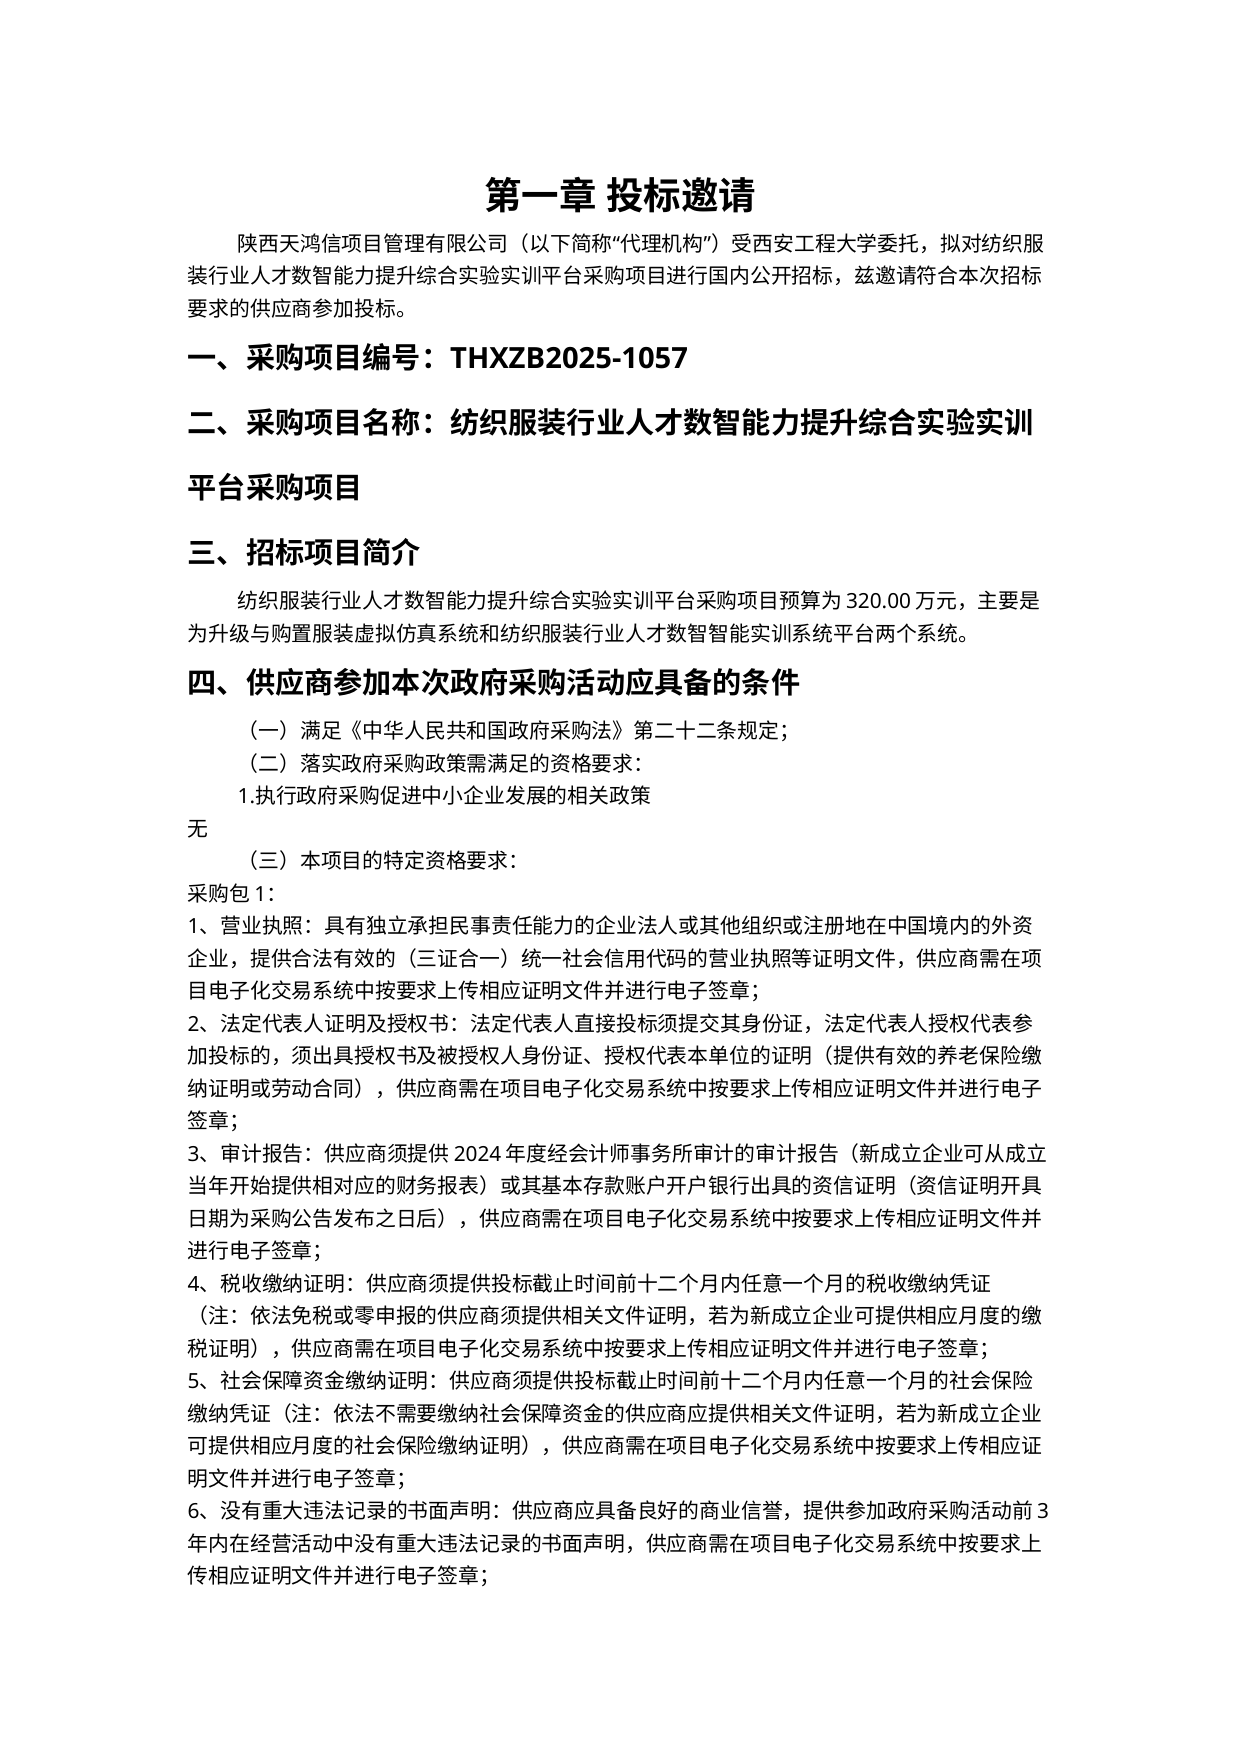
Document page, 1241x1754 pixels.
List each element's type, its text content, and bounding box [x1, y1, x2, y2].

text 一、采购项目编号：THXZB2025-1057 [187, 324, 1053, 389]
text 纺织服装行业人才数智能力提升综合实验实训平台采购项目预算为320.00万元，主要是为升级与购置服装虚拟仿真系统和纺织服装行业人才数智智能实训系统平台两个系统。 [187, 584, 1053, 649]
text 四、供应商参加本次政府采购活动应具备的条件 [187, 649, 1053, 714]
text 6、没有重大违法记录的书面声明：供应商应具备良好的商业信誉，提供参加政府采购活动前3年内在经营活动中没有重大违法记录的书面声明，供应商需在项目电子化交易系统中按要求上传相应证明文件并进行电子签章； [187, 1494, 1053, 1592]
text 1.执行政府采购促进中小企业发展的相关政策 [187, 779, 1053, 812]
text （二）落实政府采购政策需满足的资格要求： [187, 747, 1053, 779]
text 陕西天鸿信项目管理有限公司（以下简称“代理机构”）受西安工程大学委托，拟对纺织服装行业人才数智能力提升综合实验实训平台采购项目进行国内公开招标，兹邀请符合本次招标要求的供应商参加投标。 [187, 227, 1053, 324]
text 第一章 投标邀请 [187, 162, 1053, 227]
text 2、法定代表人证明及授权书：法定代表人直接投标须提交其身份证，法定代表人授权代表参加投标的，须出具授权书及被授权人身份证、授权代表本单位的证明（提供有效的养老保险缴纳证明或劳动合同），供应商需在项目电子化交易系统中按要求上传相应证明文件并进行电子签章； [187, 1007, 1053, 1137]
text 采购包1： [187, 877, 1053, 909]
text （三）本项目的特定资格要求： [187, 844, 1053, 877]
text 5、社会保障资金缴纳证明：供应商须提供投标截止时间前十二个月内任意一个月的社会保险缴纳凭证（注：依法不需要缴纳社会保障资金的供应商应提供相关文件证明，若为新成立企业可提供相应月度的社会保险缴纳证明），供应商需在项目电子化交易系统中按要求上传相应证明文件并进行电子签章； [187, 1364, 1053, 1494]
text 1、营业执照：具有独立承担民事责任能力的企业法人或其他组织或注册地在中国境内的外资企业，提供合法有效的（三证合一）统一社会信用代码的营业执照等证明文件，供应商需在项目电子化交易系统中按要求上传相应证明文件并进行电子签章； [187, 909, 1053, 1007]
text 无 [187, 812, 1053, 844]
text （一）满足《中华人民共和国政府采购法》第二十二条规定； [187, 714, 1053, 747]
text 3、审计报告：供应商须提供2024年度经会计师事务所审计的审计报告（新成立企业可从成立当年开始提供相对应的财务报表）或其基本存款账户开户银行出具的资信证明（资信证明开具日期为采购公告发布之日后），供应商需在项目电子化交易系统中按要求上传相应证明文件并进行电子签章； [187, 1137, 1053, 1267]
text 三、招标项目简介 [187, 519, 1053, 584]
text 4、税收缴纳证明：供应商须提供投标截止时间前十二个月内任意一个月的税收缴纳凭证（注：依法免税或零申报的供应商须提供相关文件证明，若为新成立企业可提供相应月度的缴税证明），供应商需在项目电子化交易系统中按要求上传相应证明文件并进行电子签章； [187, 1267, 1053, 1364]
text 二、采购项目名称：纺织服装行业人才数智能力提升综合实验实训平台采购项目 [187, 389, 1053, 519]
